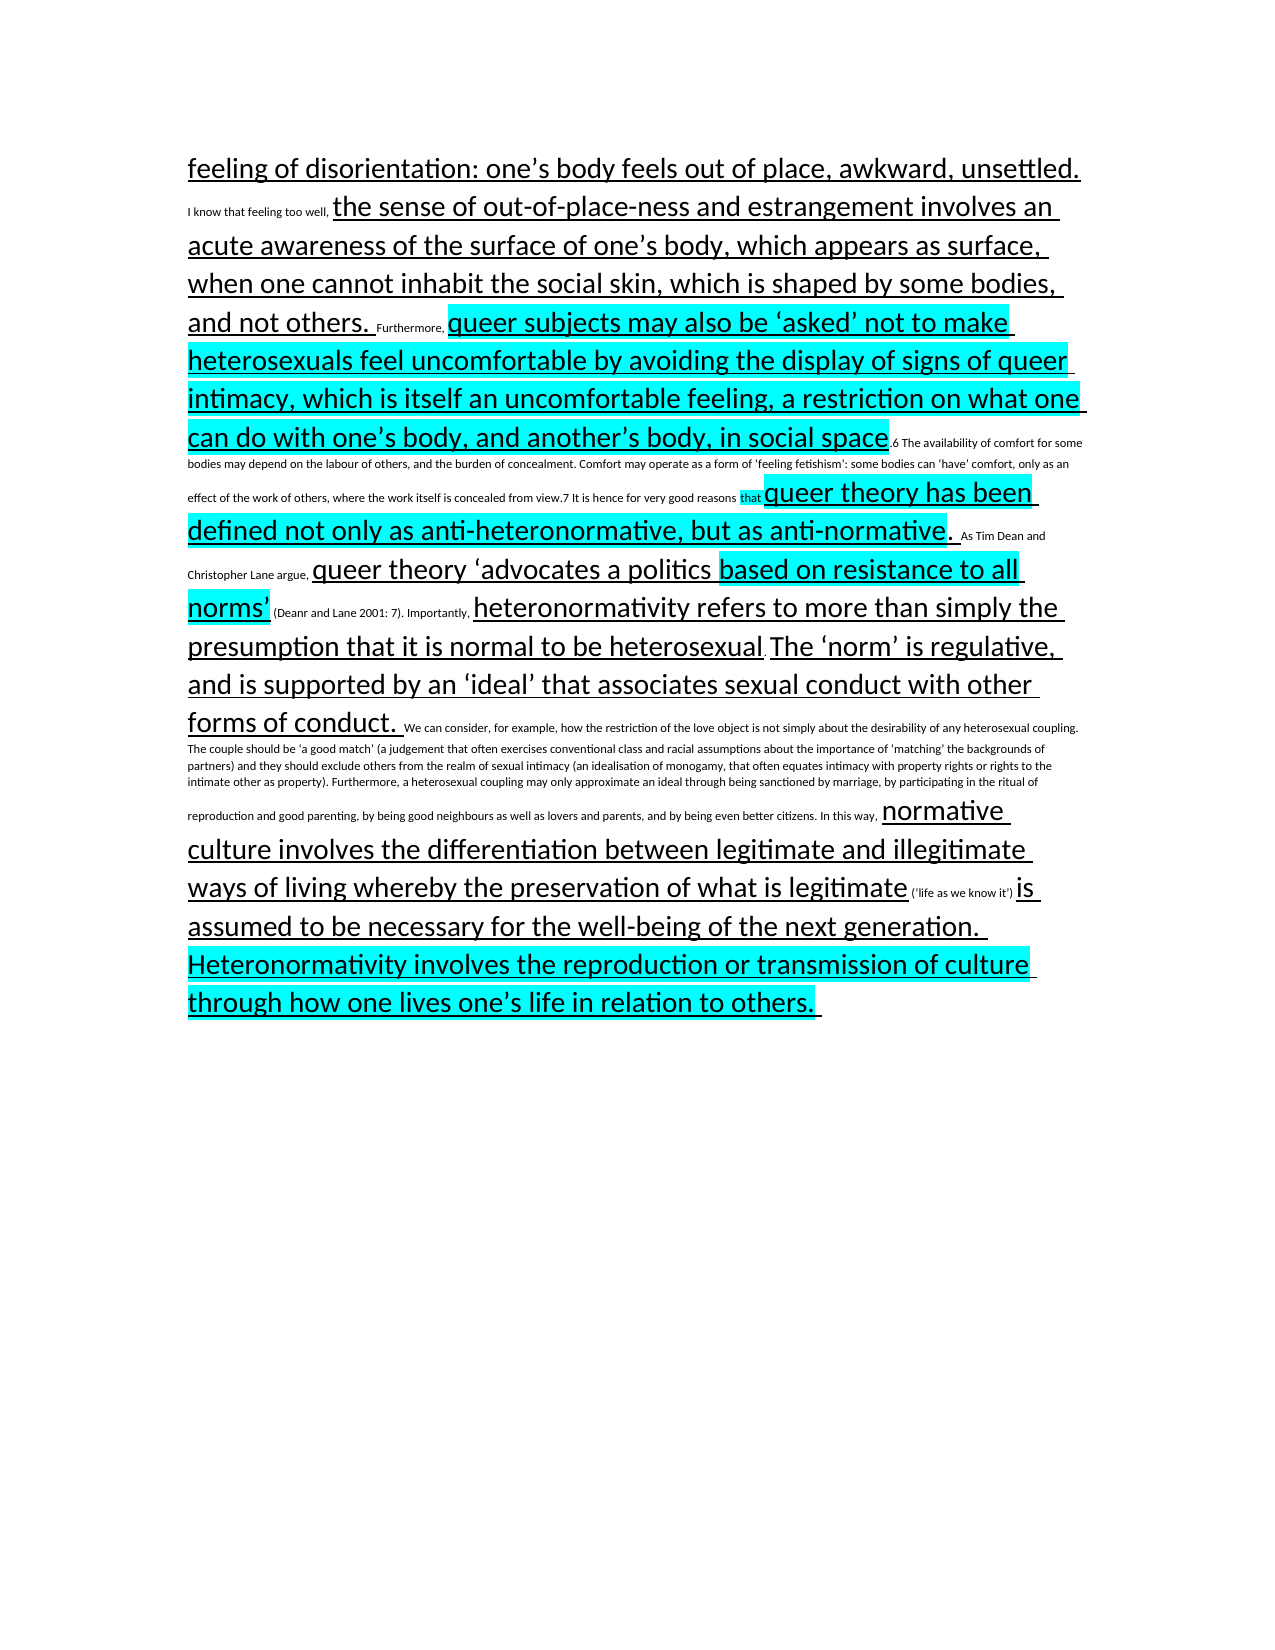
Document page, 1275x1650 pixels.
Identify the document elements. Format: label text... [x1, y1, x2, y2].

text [187, 150, 1087, 411]
